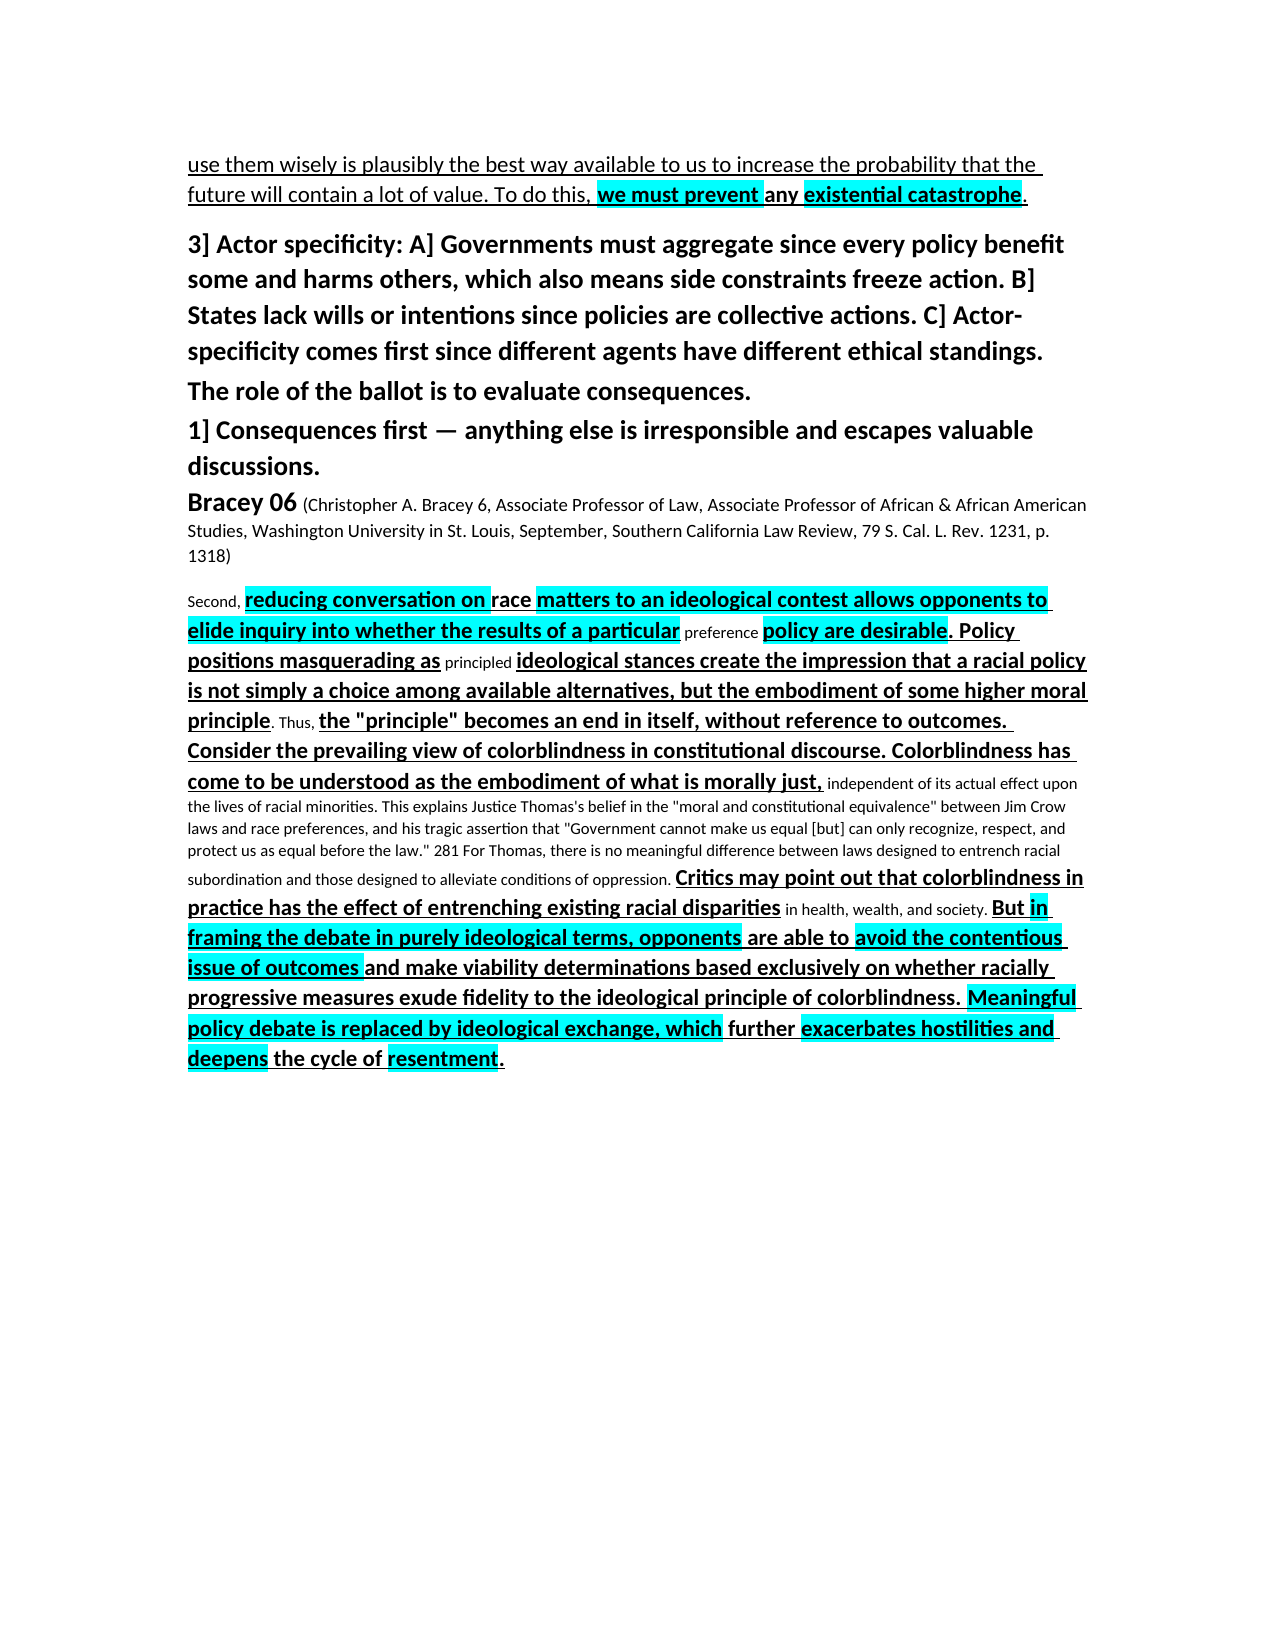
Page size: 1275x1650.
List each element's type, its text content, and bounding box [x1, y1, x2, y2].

text Bracey 06 (Christopher A. Bracey 6, Associate Professor of Law, Associate Professor of African & African American Studies, Washington University in St. Louis, September, Southern California Law Review, 79 S. Cal. L. Rev. 1231, p. 1318) [187, 485, 1087, 567]
subtitle 1] Consequences first — anything else is irresponsible and escapes valuable discussions. [187, 413, 1087, 482]
text Second, reducing conversation on race matters to an ideological contest allows opponents to elide inquiry into whether the results of a particular preference policy are desirable. Policy positions masquerading as principled ideological stances create the impression that a racial policy is not simply a choice among available alternatives, but the embodiment of some higher moral principle. Thus, the "principle" becomes an end in itself, without reference to outcomes. Consider the prevailing view of colorblindness in constitutional discourse. Colorblindness has come to be understood as the embodiment of what is morally just, independent of its actual effect upon the lives of racial minorities. This explains Justice Thomas's belief in the "moral and constitutional equivalence" between Jim Crow laws and race preferences, and his tragic assertion that "Government cannot make us equal [but] can only recognize, respect, and protect us as equal before the law." 281 For Thomas, there is no meaningful difference between laws designed to entrench racial subordination and those designed to alleviate conditions of oppression. Critics may point out that colorblindness in practice has the effect of entrenching existing racial disparities in health, wealth, and society. But in framing the debate in purely ideological terms, opponents are able to avoid the contentious issue of outcomes and make viability determinations based exclusively on whether racially progressive measures exude fidelity to the ideological principle of colorblindness. Meaningful policy debate is replaced by ideological exchange, which further exacerbates hostilities and deepens the cycle of resentment. [187, 586, 1087, 700]
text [187, 150, 1087, 208]
subtitle The role of the ballot is to evaluate consequences. [187, 374, 1087, 407]
text Second, reducing conversation on race matters to an ideological contest allows opponents to elide inquiry into whether the results of a particular preference policy are desirable. Policy positions masquerading as principled ideological stances create the impression that a racial policy is not simply a choice among available alternatives, but the embodiment of some higher moral principle. Thus, the "principle" becomes an end in itself, without reference to outcomes. Consider the prevailing view of colorblindness in constitutional discourse. Colorblindness has come to be understood as the embodiment of what is morally just, independent of its actual effect upon the lives of racial minorities. This explains Justice Thomas's belief in the "moral and constitutional equivalence" between Jim Crow laws and race preferences, and his tragic assertion that "Government cannot make us equal [but] can only recognize, respect, and protect us as equal before the law." 281 For Thomas, there is no meaningful difference between laws designed to entrench racial subordination and those designed to alleviate conditions of oppression. Critics may point out that colorblindness in practice has the effect of entrenching existing racial disparities in health, wealth, and society. But in framing the debate in purely ideological terms, opponents are able to avoid the contentious issue of outcomes and make viability determinations based exclusively on whether racially progressive measures exude fidelity to the ideological principle of colorblindness. Meaningful policy debate is replaced by ideological exchange, which further exacerbates hostilities and deepens the cycle of resentment. [187, 701, 1087, 1072]
subtitle 3] Actor specificity: A] Governments must aggregate since every policy benefit some and harms others, which also means side constraints freeze action. B] States lack wills or intentions since policies are collective actions. C] Actor-specificity comes first since different agents have different ethical standings. [187, 227, 1087, 367]
